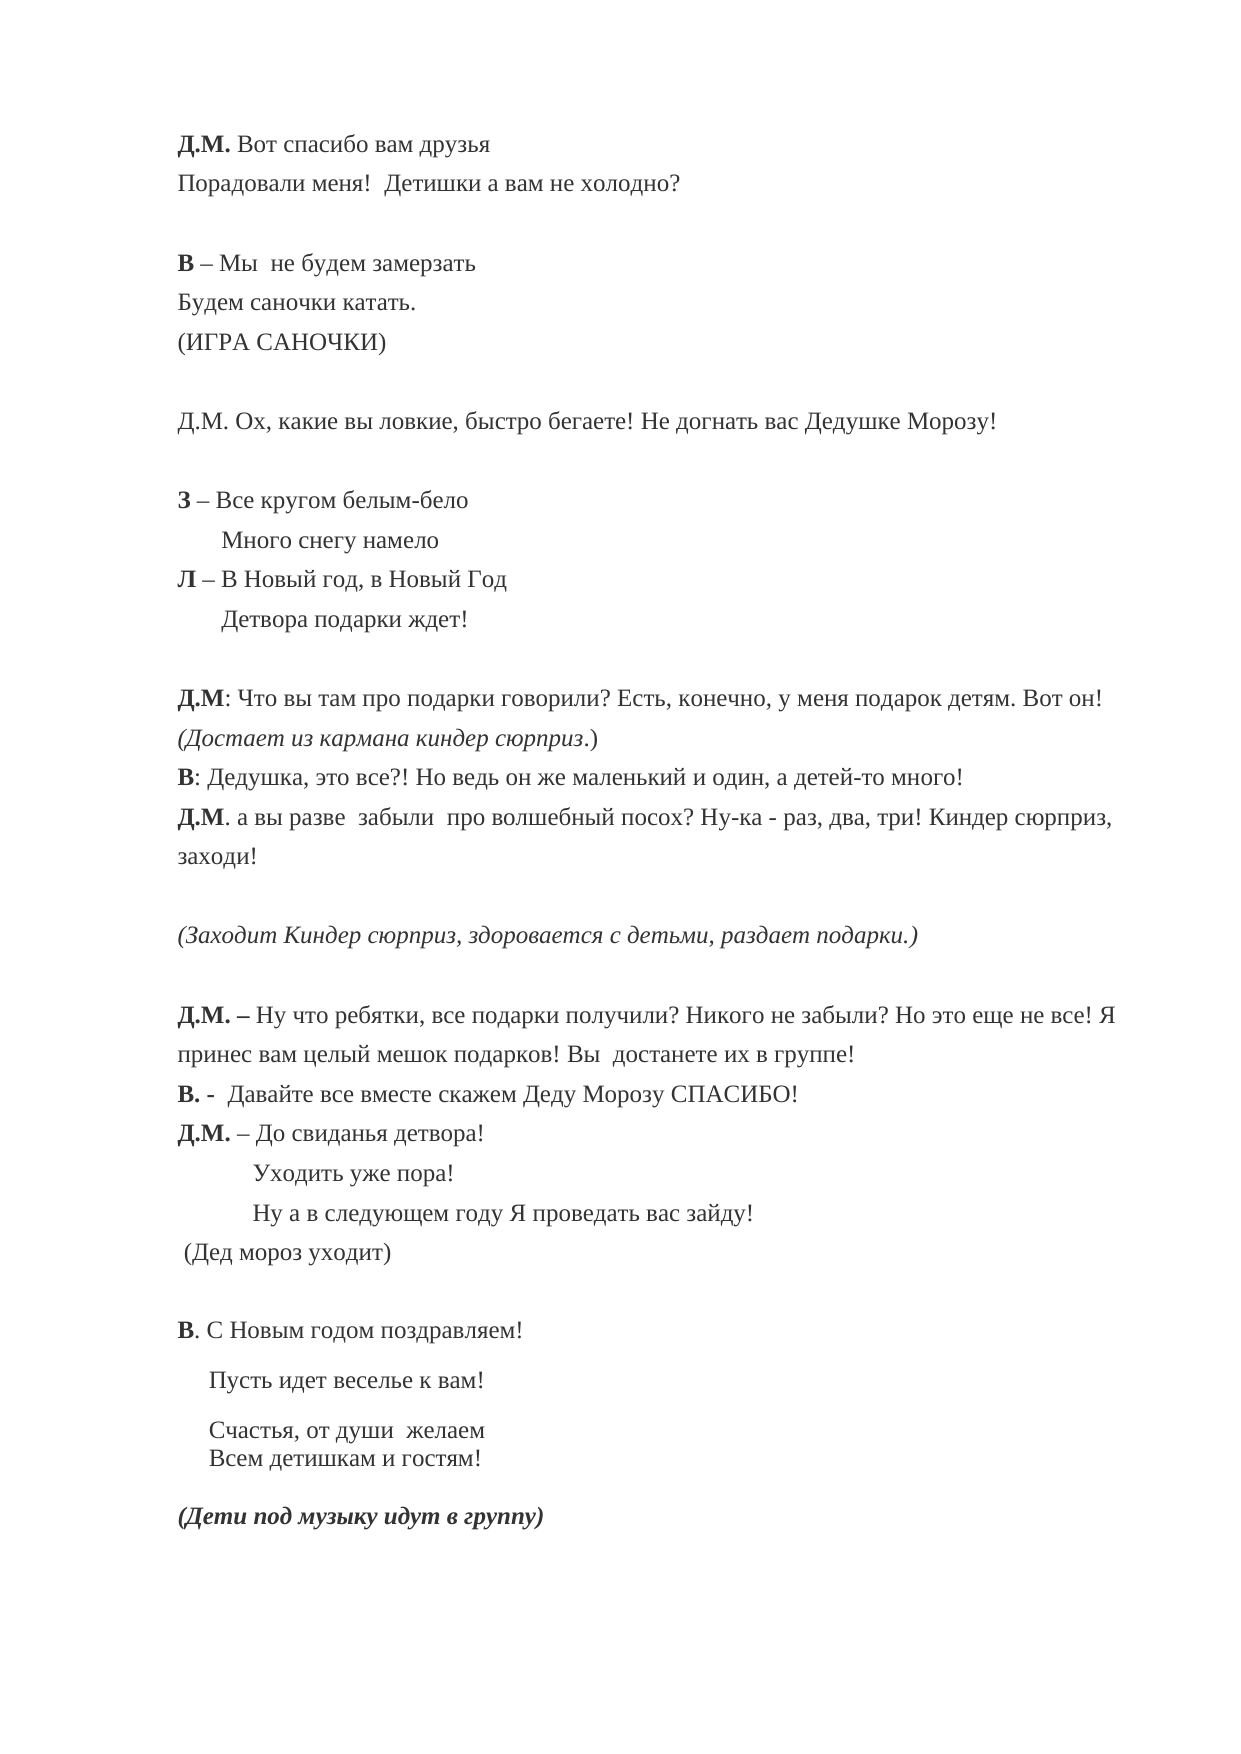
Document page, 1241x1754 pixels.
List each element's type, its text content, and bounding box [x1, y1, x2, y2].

text Д.М. Ох, какие вы ловкие, быстро бегаете! Не догнать вас Дедушке Морозу! [177, 395, 1152, 435]
text Всем детишкам и гостям! [177, 1443, 1152, 1472]
text З – Все кругом белым-бело Много снегу намело Л – В Новый год, в Новый Год Детвора подарки ждет! [177, 474, 1152, 633]
text (Дети под музыку идут в группу) [177, 1501, 1152, 1530]
text Д.М. а вы разве забыли про волшебный посох? Ну-ка - раз, два, три! Киндер сюрприз, заходи! [177, 791, 1152, 870]
text Д.М: Что вы там про подарки говорили? Есть, конечно, у меня подарок детям. Вот он! [177, 633, 1152, 712]
text В – Мы не будем замерзать Будем саночки катать. [177, 237, 1152, 316]
text Д.М. – Ну что ребятки, все подарки получили? Никого не забыли? Но это еще не все! Я принес вам целый мешок подарков! Вы достанете их в группе! [177, 989, 1152, 1068]
text Пусть идет веселье к вам! [177, 1365, 1152, 1394]
text (Заходит Киндер сюрприз, здоровается с детьми, раздает подарки.) [177, 910, 1152, 989]
text Д.М. – До свиданья детвора! Уходить уже пора! Ну а в следующем году Я проведать вас зайду! (Дед мороз уходит) [177, 1108, 1152, 1266]
text (Достает из кармана киндер сюрприз.) [177, 712, 1152, 751]
text Счастья, от души желаем [177, 1415, 1152, 1443]
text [177, 118, 1152, 197]
text В. - Давайте все вместе скажем Деду Морозу СПАСИБО! [177, 1068, 1152, 1108]
text В. С Новым годом поздравляем! [177, 1316, 1152, 1344]
text В: Дедушка, это все?! Но ведь он же маленький и один, а детей-то много! [177, 751, 1152, 791]
text (ИГРА САНОЧКИ) [177, 316, 1152, 395]
